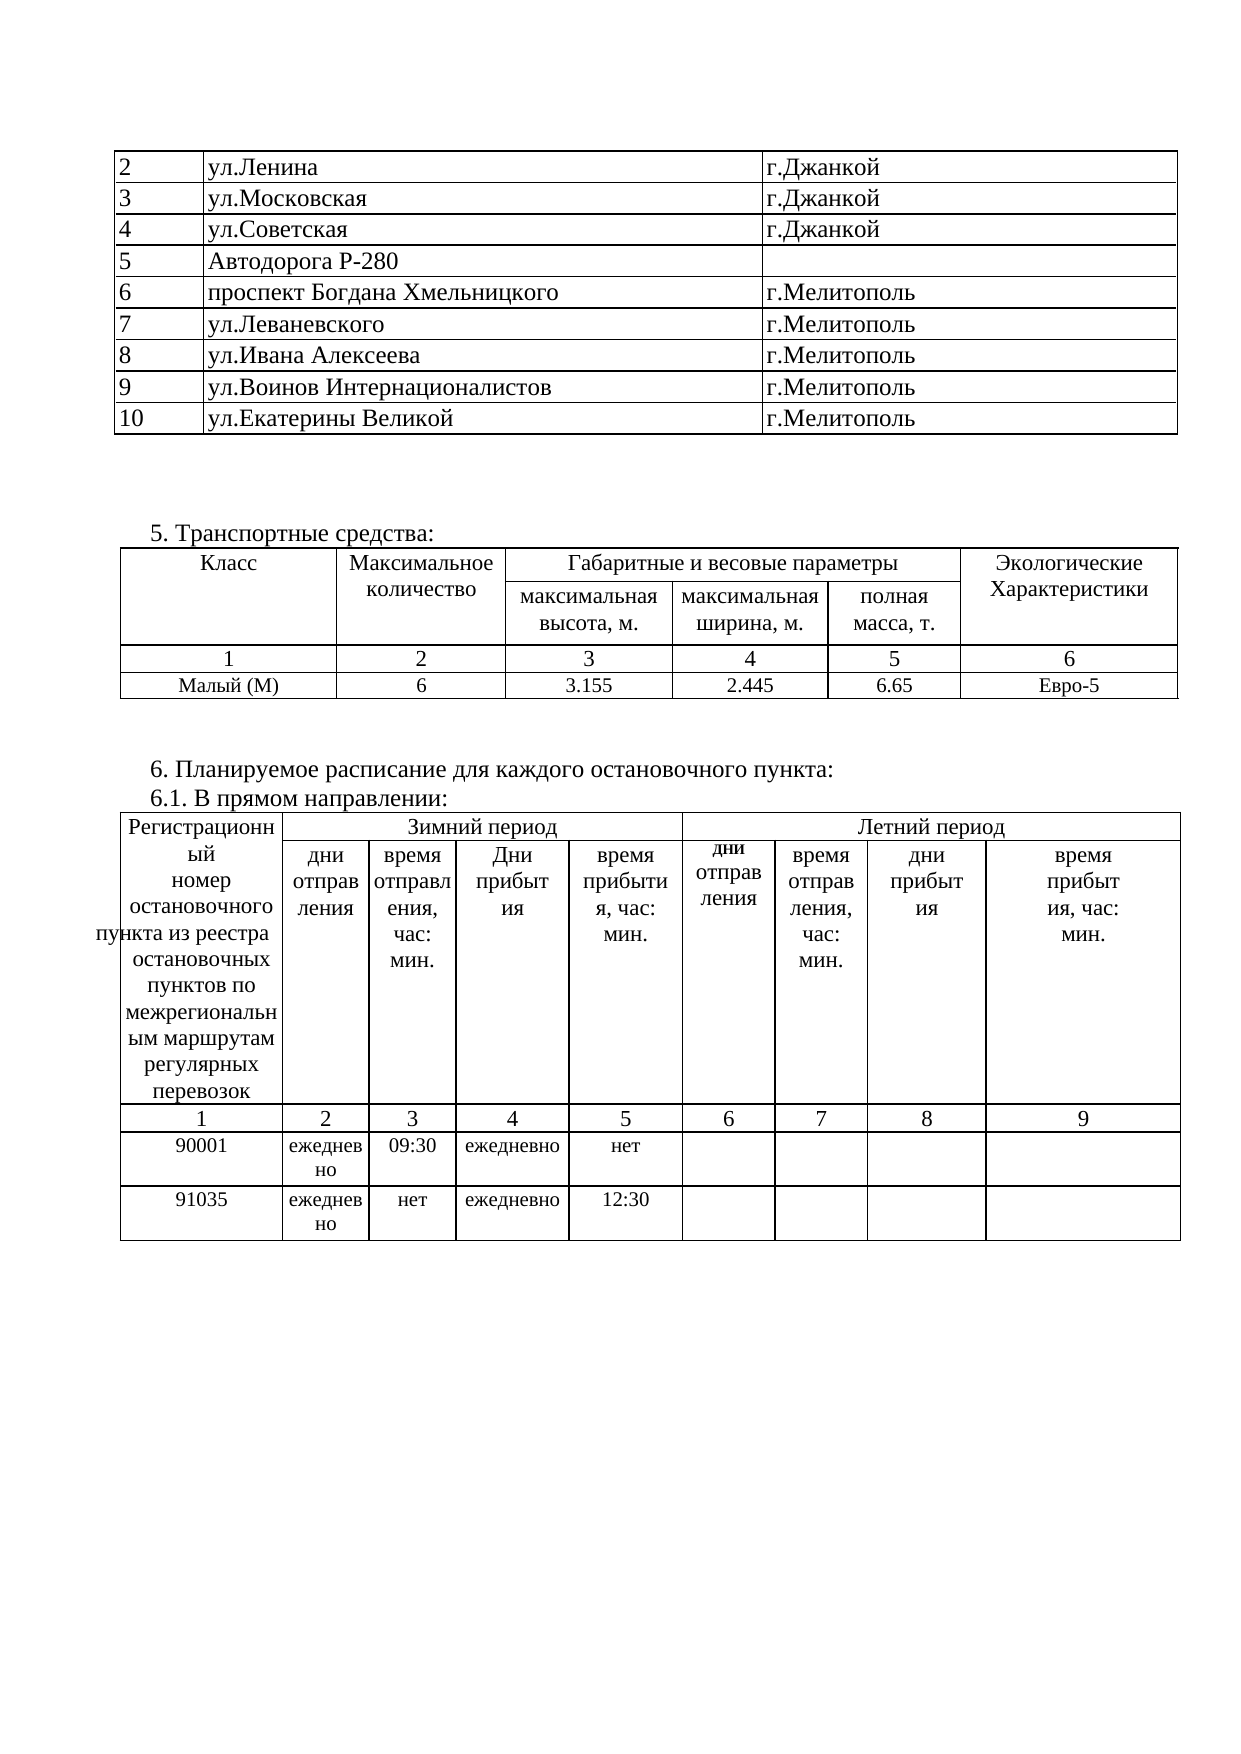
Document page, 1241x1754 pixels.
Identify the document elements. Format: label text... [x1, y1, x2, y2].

table_header Экологические Характеристики [961, 549, 1177, 644]
table_cell 4 [673, 646, 827, 672]
table_cell 7 [115, 308, 203, 339]
table_cell ежедневно [457, 1133, 568, 1185]
table_cell ул.Ивана Алексеева [204, 340, 762, 370]
table_cell 6 [337, 673, 505, 697]
table_cell [776, 1133, 867, 1185]
table_cell [683, 1187, 774, 1240]
table_cell проспект Богдана Хмельницкого [204, 277, 762, 307]
table_cell ул.Леваневского [204, 309, 762, 339]
table_cell 1 [121, 1105, 282, 1131]
table_cell г.Джанкой [763, 152, 1177, 181]
table_cell [987, 1187, 1180, 1240]
table_cell 6 [115, 277, 203, 307]
table_cell г.Мелитополь [763, 276, 1177, 307]
table_cell 3 [506, 646, 672, 672]
table_cell ул.Ленина [204, 152, 762, 181]
table_cell 9 [987, 1105, 1180, 1131]
text 6.1. В прямом направлении: [150, 783, 1090, 812]
table_cell 4 [457, 1105, 568, 1131]
table_header Габаритные и весовые параметры [506, 549, 960, 581]
table_cell 9 [115, 371, 203, 402]
table_cell [763, 244, 1177, 276]
table_cell 2 [115, 152, 203, 181]
table_cell ул.Советская [204, 215, 762, 244]
table_cell 2.445 [673, 673, 827, 697]
table_cell ул.Воинов Интернационалистов [204, 372, 762, 402]
table_cell ул.Московская [204, 183, 762, 213]
table_cell 3 [115, 183, 203, 213]
table_cell 91035 [121, 1187, 282, 1240]
table_cell [868, 1133, 985, 1185]
table_cell [987, 1133, 1180, 1185]
table_cell ДНИ отправ ления [683, 841, 774, 1103]
table_cell полная масса, т. [829, 582, 960, 644]
table_cell 3.155 [506, 673, 672, 697]
table_header Регистрационный номер остановочного пункта из реестра остановочных пунктов по межрегиональным маршрутам регулярных перевозок [121, 813, 282, 1103]
table_cell 09:30 [370, 1133, 455, 1185]
table_cell г.Джанкой [763, 213, 1177, 244]
table_cell время отправл ения, час: мин. [370, 841, 455, 1103]
table_cell 90001 [121, 1133, 282, 1185]
table_cell нет [370, 1187, 455, 1240]
table_cell 2 [283, 1105, 368, 1131]
table_cell 2 [337, 646, 505, 672]
table_cell дни прибыт ия [868, 841, 985, 1103]
table_cell г.Мелитополь [763, 339, 1177, 370]
table_cell ежедневно [457, 1187, 568, 1240]
table_cell 6 [961, 646, 1177, 672]
table_cell [776, 1187, 867, 1240]
table_cell время прибыт ия, час: мин. [987, 841, 1180, 1103]
table_cell ул.Екатерины Великой [204, 403, 762, 433]
table_cell 8 [115, 340, 203, 370]
table_cell 3 [370, 1105, 455, 1131]
table_cell Малый (М) [121, 673, 336, 697]
table_cell 4 [115, 214, 203, 244]
table_header Максимальное количество [337, 549, 505, 644]
table_cell дни отправ ления [283, 841, 368, 1103]
table_cell 6 [683, 1105, 774, 1131]
table_cell г.Мелитополь [763, 402, 1177, 433]
table_cell ежедневно [283, 1187, 368, 1240]
table_cell 6.65 [829, 673, 960, 697]
table_cell 12:30 [570, 1187, 682, 1240]
table_cell г.Мелитополь [763, 307, 1177, 339]
table_cell максимальная ширина, м. [673, 582, 827, 644]
table_cell нет [570, 1133, 682, 1185]
table_cell 5 [115, 245, 203, 276]
table_cell ежедневно [283, 1133, 368, 1185]
table_cell г.Джанкой [763, 181, 1177, 213]
table_cell Евро-5 [961, 673, 1177, 697]
table_cell 5 [570, 1105, 682, 1131]
table_cell время прибыти я, час: мин. [570, 841, 682, 1103]
text 5. Транспортные средства: [150, 518, 1090, 547]
table_cell время отправ ления, час: мин. [776, 841, 867, 1103]
table_cell 10 [115, 403, 203, 433]
table_cell г.Мелитополь [763, 370, 1177, 402]
text 6. Планируемое расписание для каждого остановочного пункта: [150, 754, 1090, 783]
table_cell [868, 1187, 985, 1240]
table_cell максимальная высота, м. [506, 582, 672, 644]
table_cell Дни прибыт ия [457, 841, 568, 1103]
table_cell 5 [829, 646, 960, 672]
table_cell [683, 1133, 774, 1185]
table_header Летний период [683, 813, 1180, 839]
table_header Класс [121, 549, 336, 644]
table_cell 8 [868, 1105, 985, 1131]
table_cell 1 [121, 646, 336, 672]
table_cell 7 [776, 1105, 867, 1131]
table_cell Автодорога Р-280 [204, 246, 762, 276]
table_header Зимний период [283, 813, 682, 839]
